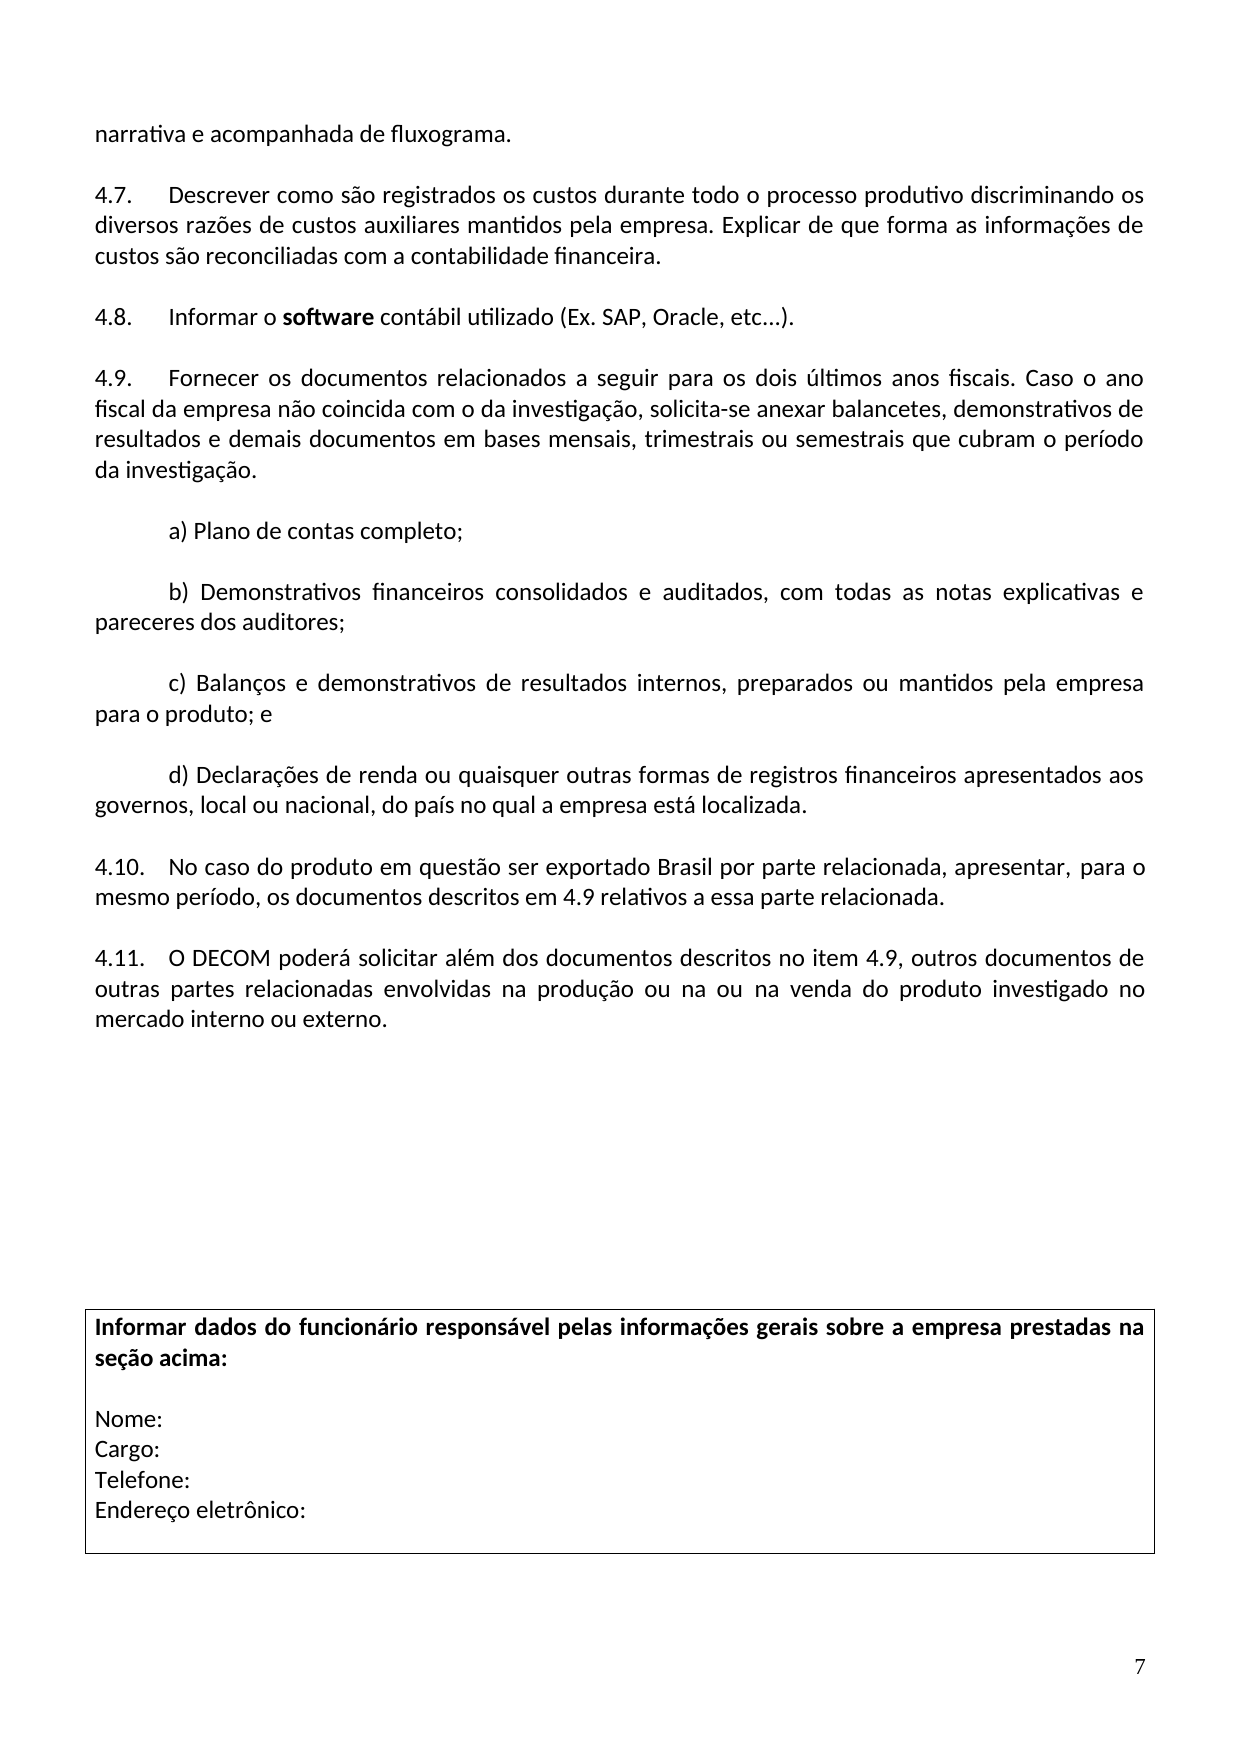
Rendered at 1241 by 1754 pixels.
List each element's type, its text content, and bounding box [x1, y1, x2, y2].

text Endereço eletrônico: [94, 1495, 1146, 1525]
text 4.7. Descrever como são registrados os custos durante todo o processo produtivo discriminando os diversos razões de custos auxiliares mantidos pela empresa. Explicar de que forma as informações de custos são reconciliadas com a contabilidade financeira. [94, 179, 1146, 271]
text 4.8. Informar o software contábil utilizado (Ex. SAP, Oracle, etc...). [94, 301, 1146, 332]
text 4.11. O DECOM poderá solicitar além dos documentos descritos no item 4.9, outros documentos de outras partes relacionadas envolvidas na produção ou na ou na venda do produto investigado no mercado interno ou externo. [94, 942, 1146, 1034]
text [94, 118, 1146, 149]
text Cargo: [94, 1434, 1146, 1464]
text c) Balanços e demonstrativos de resultados internos, preparados ou mantidos pela empresa para o produto; e [94, 667, 1146, 728]
text 4.9. Fornecer os documentos relacionados a seguir para os dois últimos anos fiscais. Caso o ano fiscal da empresa não coincida com o da investigação, solicita-se anexar balancetes, demonstrativos de resultados e demais documentos em bases mensais, trimestrais ou semestrais que cubram o período da investigação. [94, 362, 1146, 484]
text Telefone: [94, 1464, 1146, 1495]
text b) Demonstrativos financeiros consolidados e auditados, com todas as notas explicativas e pareceres dos auditores; [94, 576, 1146, 637]
text Informar dados do funcionário responsável pelas informações gerais sobre a empresa prestadas na seção acima: [86, 1310, 1154, 1373]
text d) Declarações de renda ou quaisquer outras formas de registros financeiros apresentados aos governos, local ou nacional, do país no qual a empresa está localizada. [94, 759, 1146, 820]
text Nome: [94, 1403, 1146, 1434]
text a) Plano de contas completo; [94, 515, 1146, 545]
text 4.10. No caso do produto em questão ser exportado Brasil por parte relacionada, apresentar, para o mesmo período, os documentos descritos em 4.9 relativos a essa parte relacionada. [94, 851, 1146, 912]
